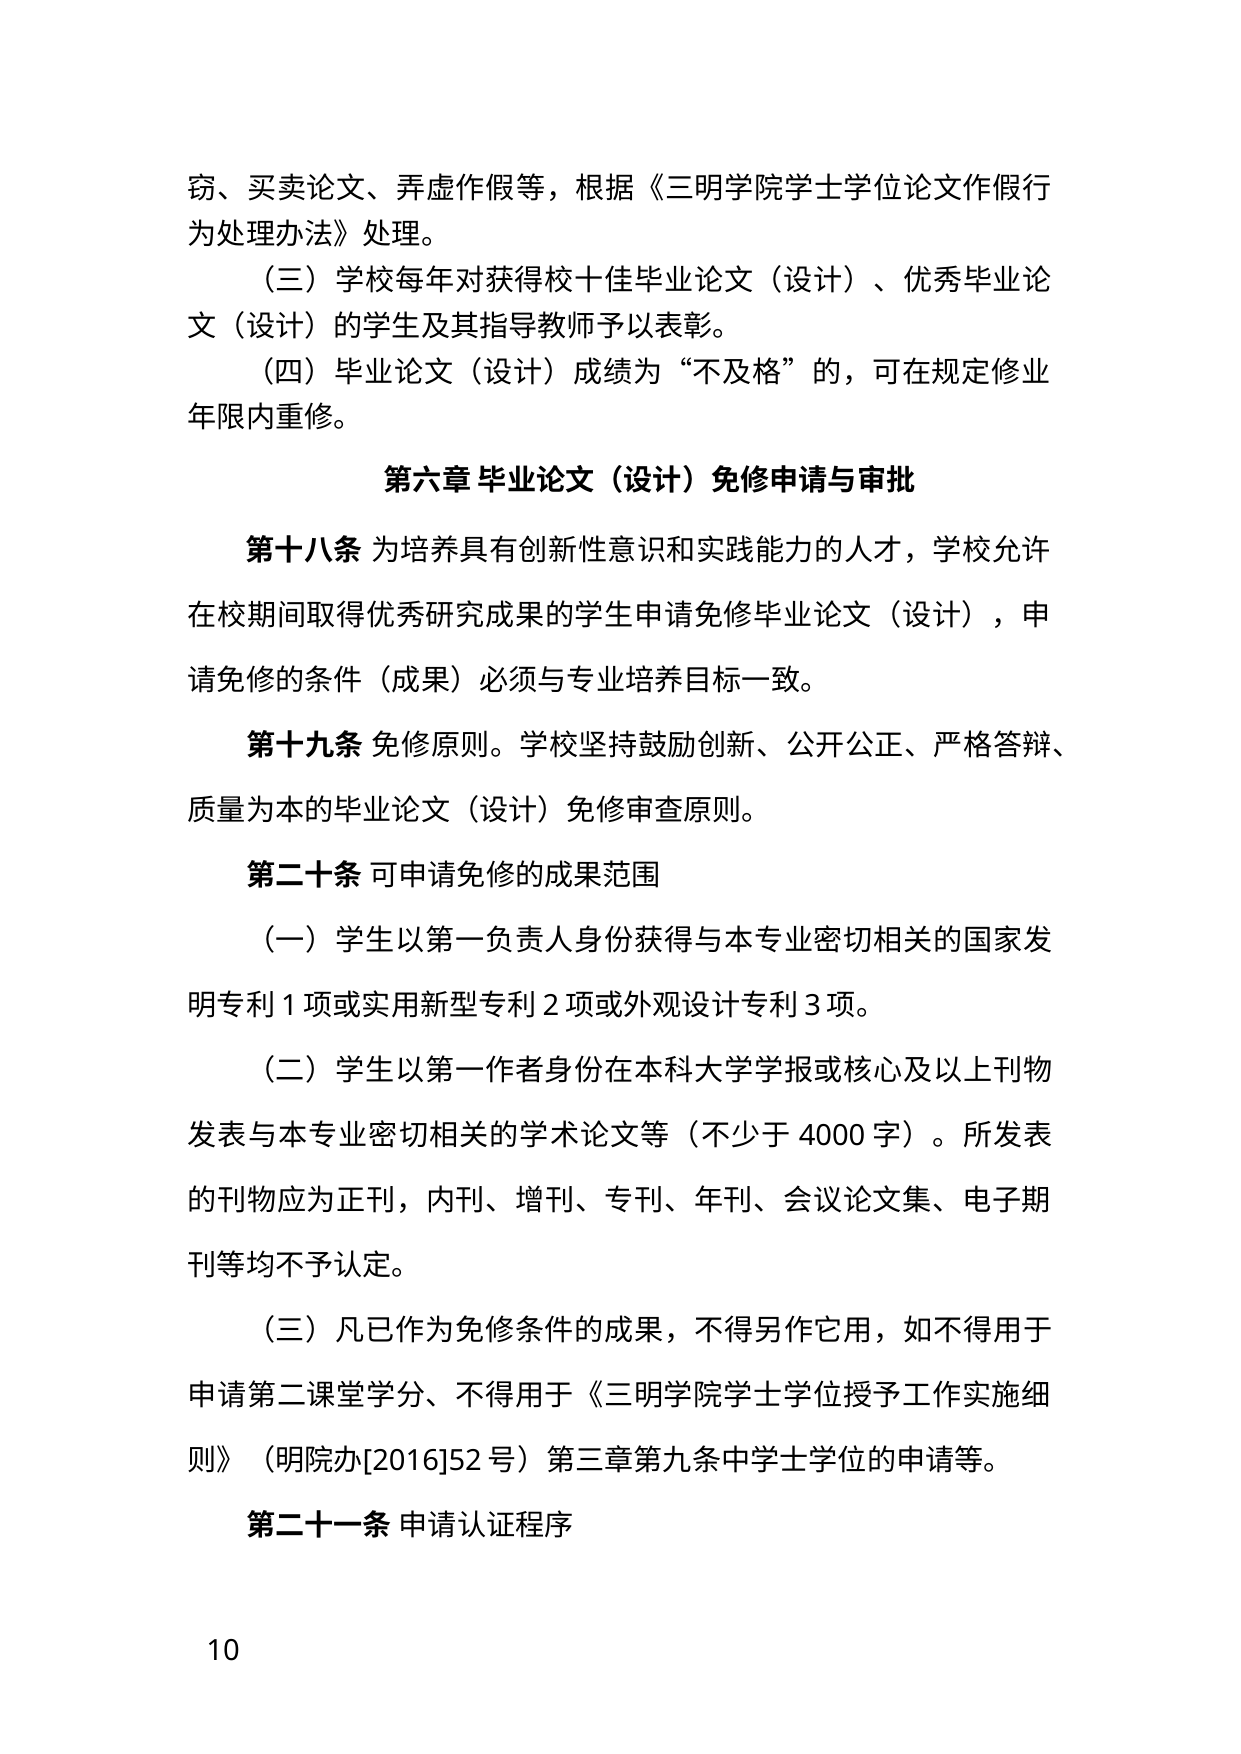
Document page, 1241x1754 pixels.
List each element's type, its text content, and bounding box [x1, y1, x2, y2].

text （三）凡已作为免修条件的成果，不得另作它用，如不得用于申请第二课堂学分、不得用于《三明学院学士学位授予工作实施细则》（明院办[2016]52号）第三章第九条中学士学位的申请等。 [187, 1295, 1053, 1490]
text （三）学校每年对获得校十佳毕业论文（设计）、优秀毕业论文（设计）的学生及其指导教师予以表彰。 [187, 254, 1053, 345]
text （一）学生以第一负责人身份获得与本专业密切相关的国家发明专利1项或实用新型专利2项或外观设计专利3项。 [187, 905, 1053, 1035]
text 第十九条 免修原则。学校坚持鼓励创新、公开公正、严格答辩、质量为本的毕业论文（设计）免修审查原则。 [187, 710, 1053, 840]
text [187, 162, 1053, 254]
text （四）毕业论文（设计）成绩为“不及格”的，可在规定修业年限内重修。 [187, 345, 1053, 437]
text 第二十条 可申请免修的成果范围 [187, 840, 1053, 905]
text 第六章 毕业论文（设计）免修申请与审批 [187, 453, 1053, 499]
text （二）学生以第一作者身份在本科大学学报或核心及以上刊物发表与本专业密切相关的学术论文等（不少于4000字）。所发表的刊物应为正刊，内刊、增刊、专刊、年刊、会议论文集、电子期刊等均不予认定。 [187, 1035, 1053, 1295]
text 第十八条 为培养具有创新性意识和实践能力的人才，学校允许在校期间取得优秀研究成果的学生申请免修毕业论文（设计），申请免修的条件（成果）必须与专业培养目标一致。 [187, 515, 1053, 710]
text 第二十一条 申请认证程序 [187, 1490, 1053, 1555]
